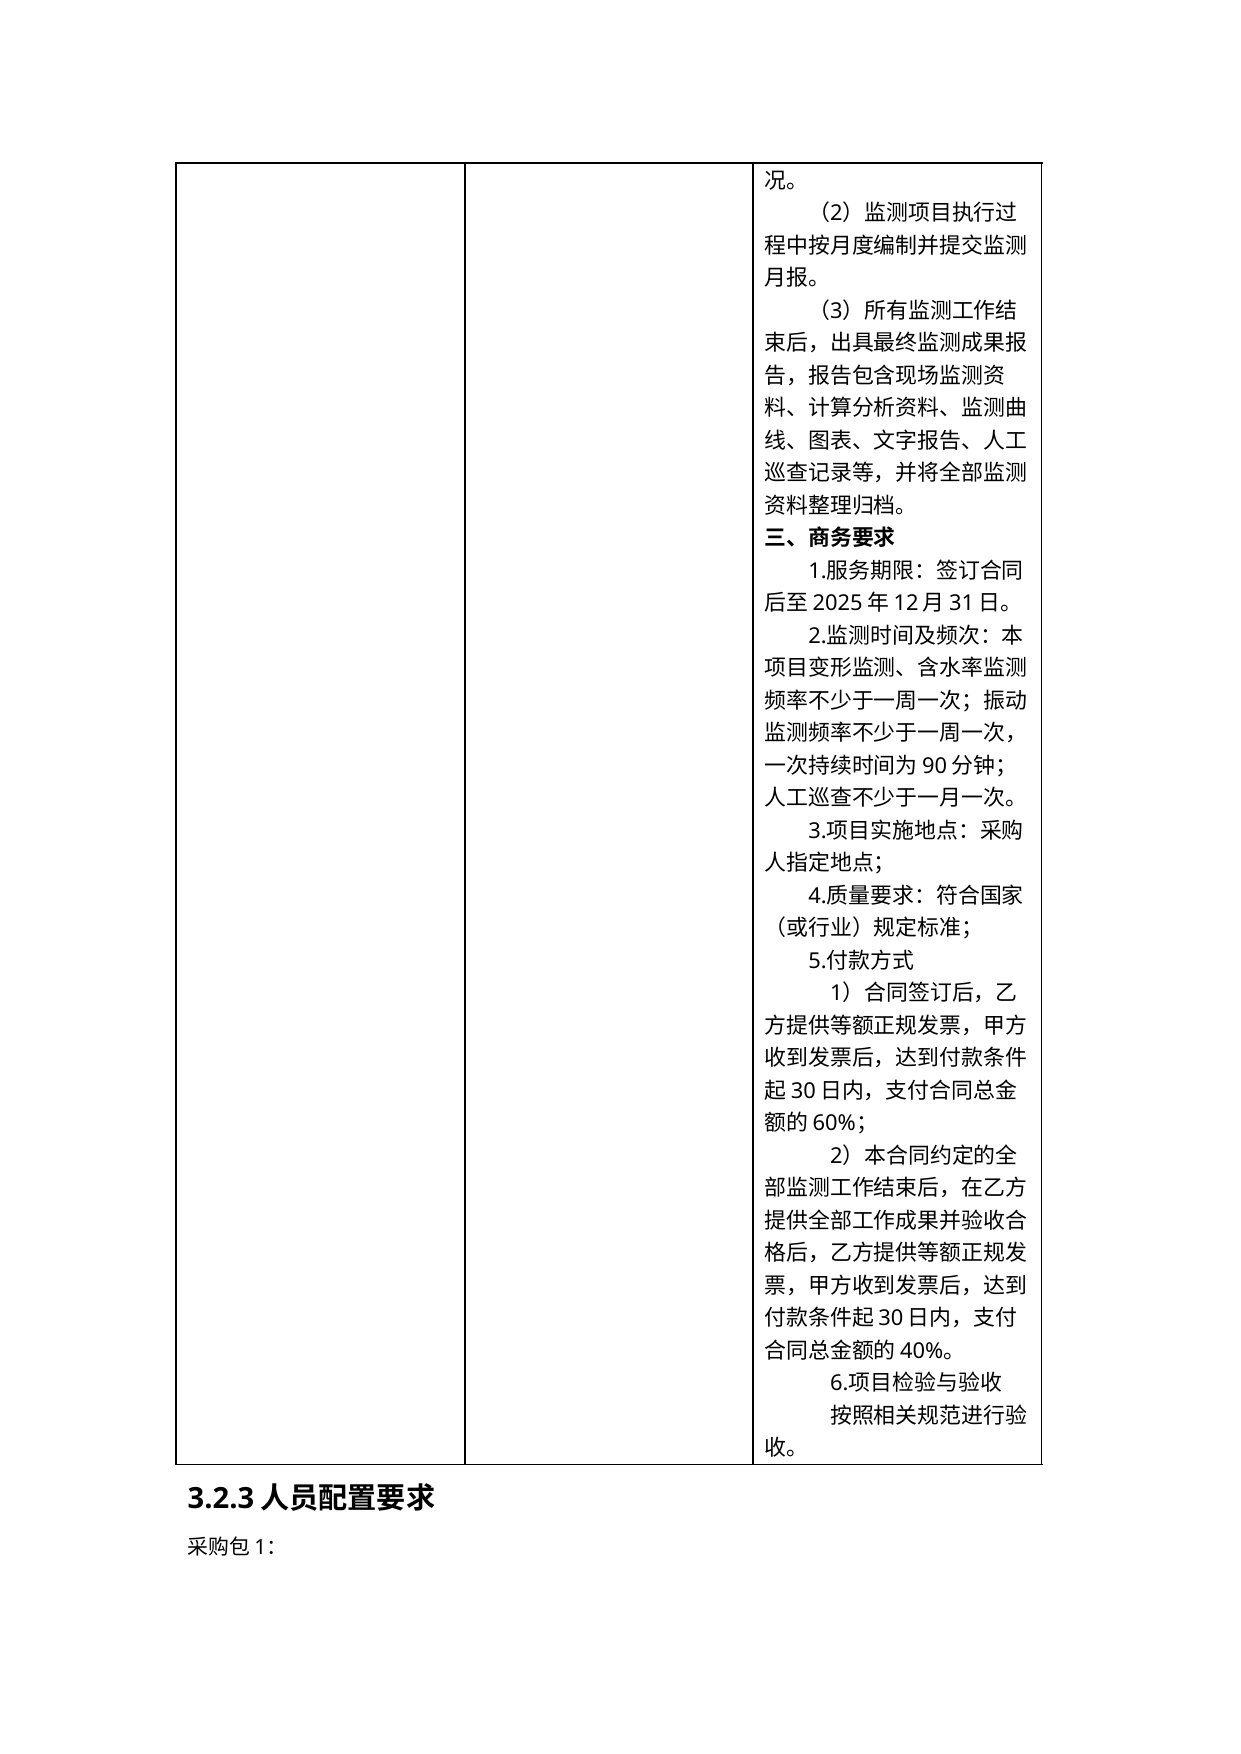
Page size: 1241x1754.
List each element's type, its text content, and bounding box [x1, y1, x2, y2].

text 3.2.3人员配置要求 [187, 1465, 1053, 1530]
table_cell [754, 164, 1041, 1463]
table_cell 2 [177, 164, 464, 1463]
text 采购包1： [187, 1530, 1053, 1563]
table_cell ★ [466, 164, 752, 1463]
